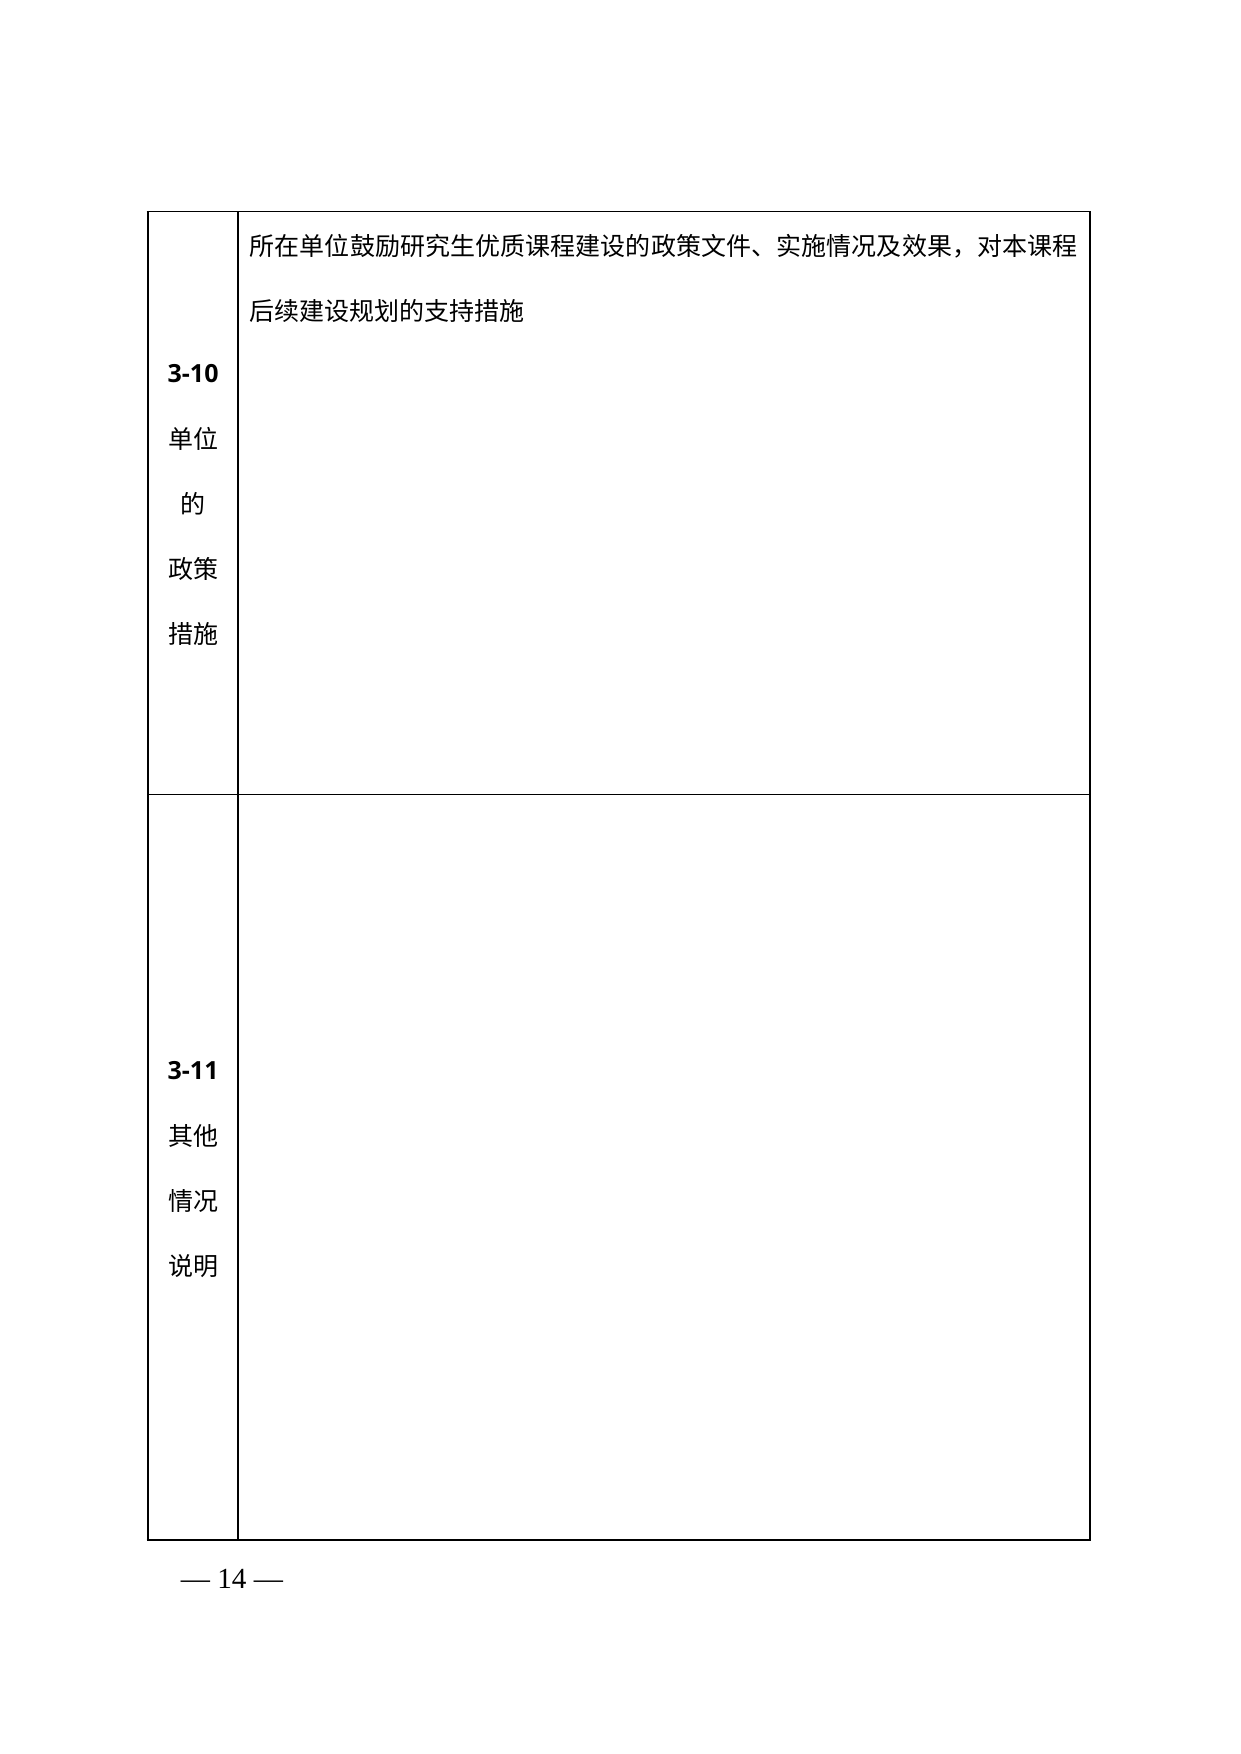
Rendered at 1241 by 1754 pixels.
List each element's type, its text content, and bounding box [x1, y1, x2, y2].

table_cell 3-11 其他情况说明 [149, 795, 237, 1539]
table_cell 3-10 单位的 政策措施 [149, 212, 237, 794]
table_cell 所在单位鼓励研究生优质课程建设的政策文件、实施情况及效果，对本课程后续建设规划的支持措施 [239, 212, 1089, 794]
table_cell [239, 795, 1089, 1539]
